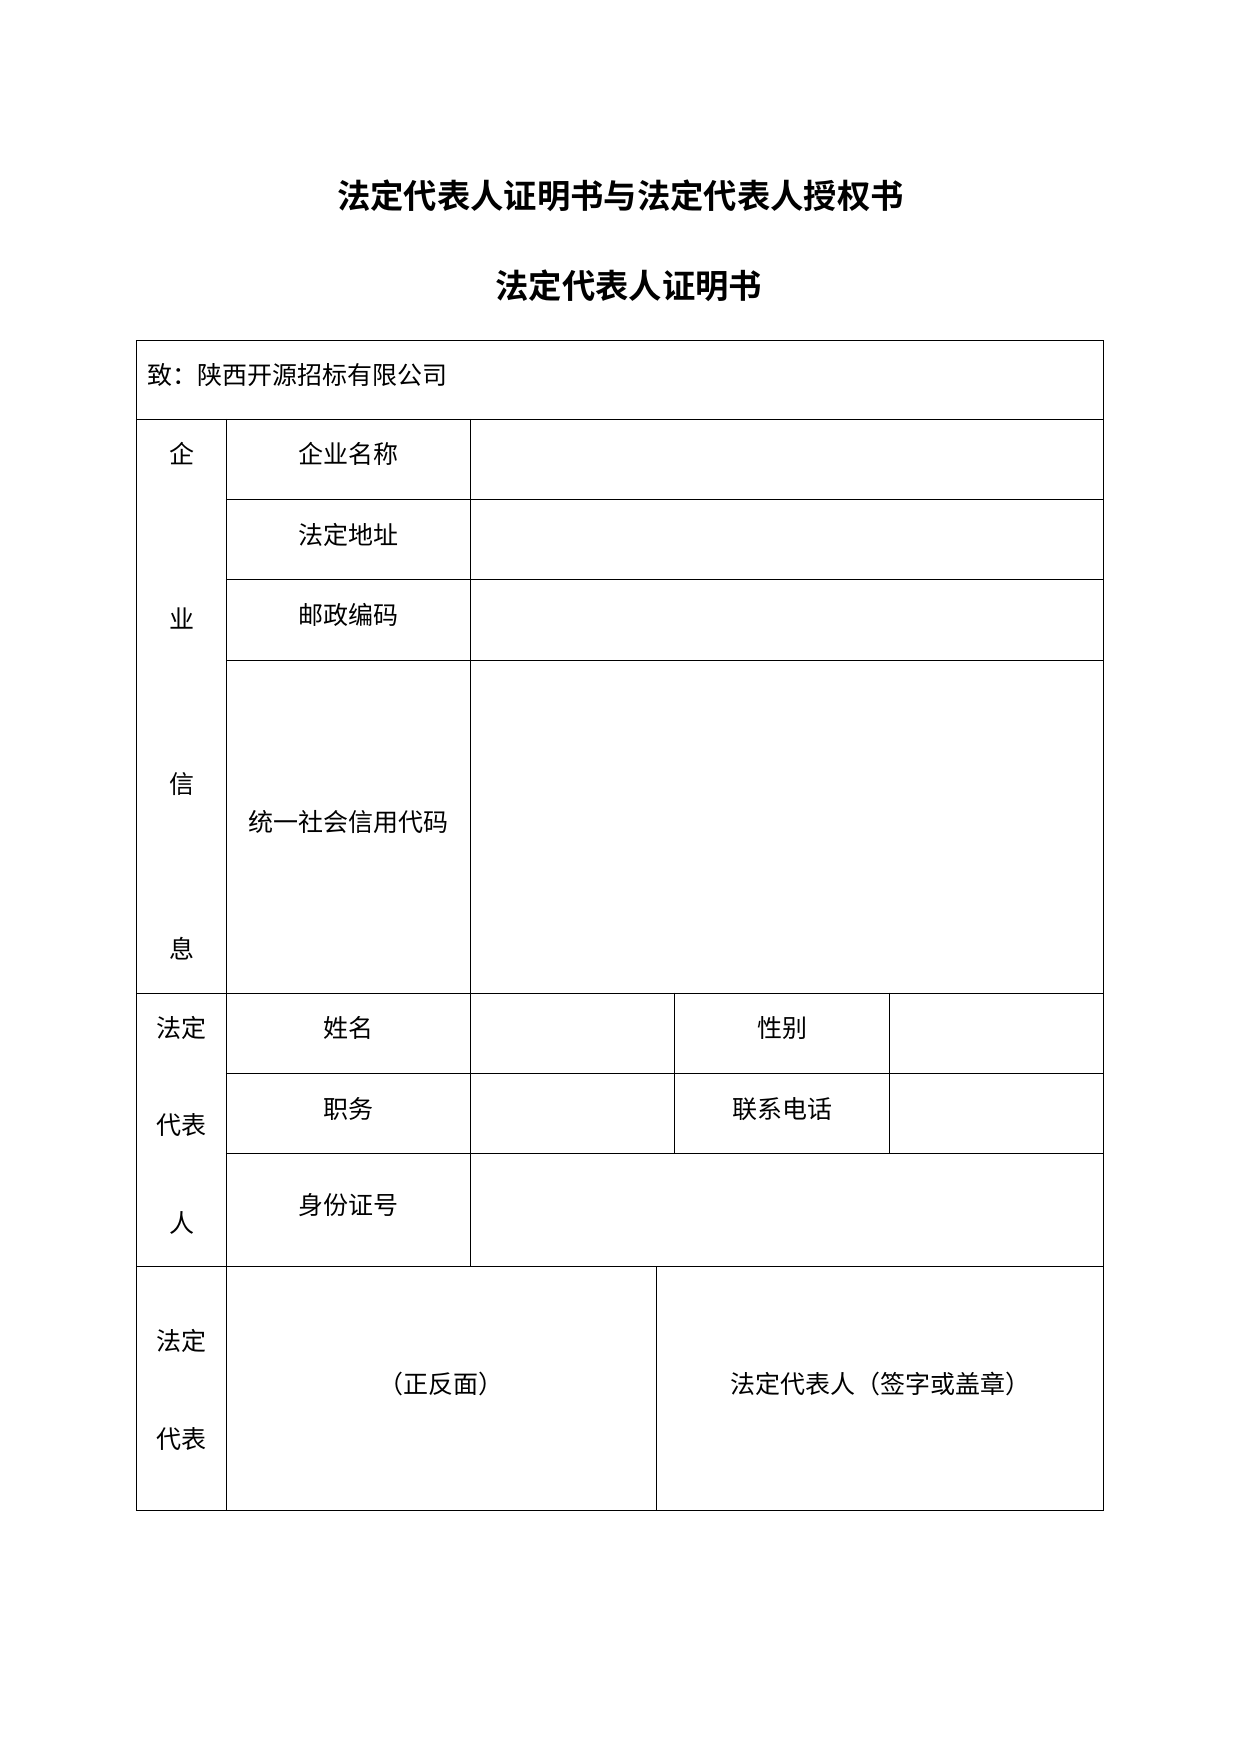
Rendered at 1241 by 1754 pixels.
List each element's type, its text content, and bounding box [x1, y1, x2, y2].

table_cell 法定代表人身份证 [137, 1267, 226, 1510]
table_cell 法定代表人（签字或盖章） [657, 1267, 1103, 1510]
table_cell [471, 661, 1103, 993]
table_cell [471, 580, 1103, 660]
table_header 致：陕西开源招标有限公司 [137, 341, 1103, 419]
table_cell 联系电话 [675, 1074, 889, 1153]
text 法定代表人证明书与法定代表人授权书 [187, 162, 1053, 227]
table_cell 身份证号 [227, 1154, 470, 1266]
table_cell 企业名称 [227, 420, 470, 499]
table_cell 姓名 [227, 994, 470, 1073]
table_cell 法定代表人 [137, 994, 226, 1266]
table_cell [890, 994, 1103, 1073]
table_cell 邮政编码 [227, 580, 470, 660]
text 法定代表人证明书 [187, 251, 1053, 316]
table_cell [471, 420, 1103, 499]
table_cell [471, 1154, 1103, 1266]
table_cell [890, 1074, 1103, 1153]
table_cell 法定地址 [227, 500, 470, 579]
table_cell 性别 [675, 994, 889, 1073]
table_cell 职务 [227, 1074, 470, 1153]
table_cell 企 业 信 息 [137, 420, 226, 993]
table_cell [471, 994, 674, 1073]
table_cell [471, 1074, 674, 1153]
table_cell 统一社会信用代码 [227, 661, 470, 993]
table_cell （正反面） [227, 1267, 656, 1510]
table_cell [471, 500, 1103, 579]
